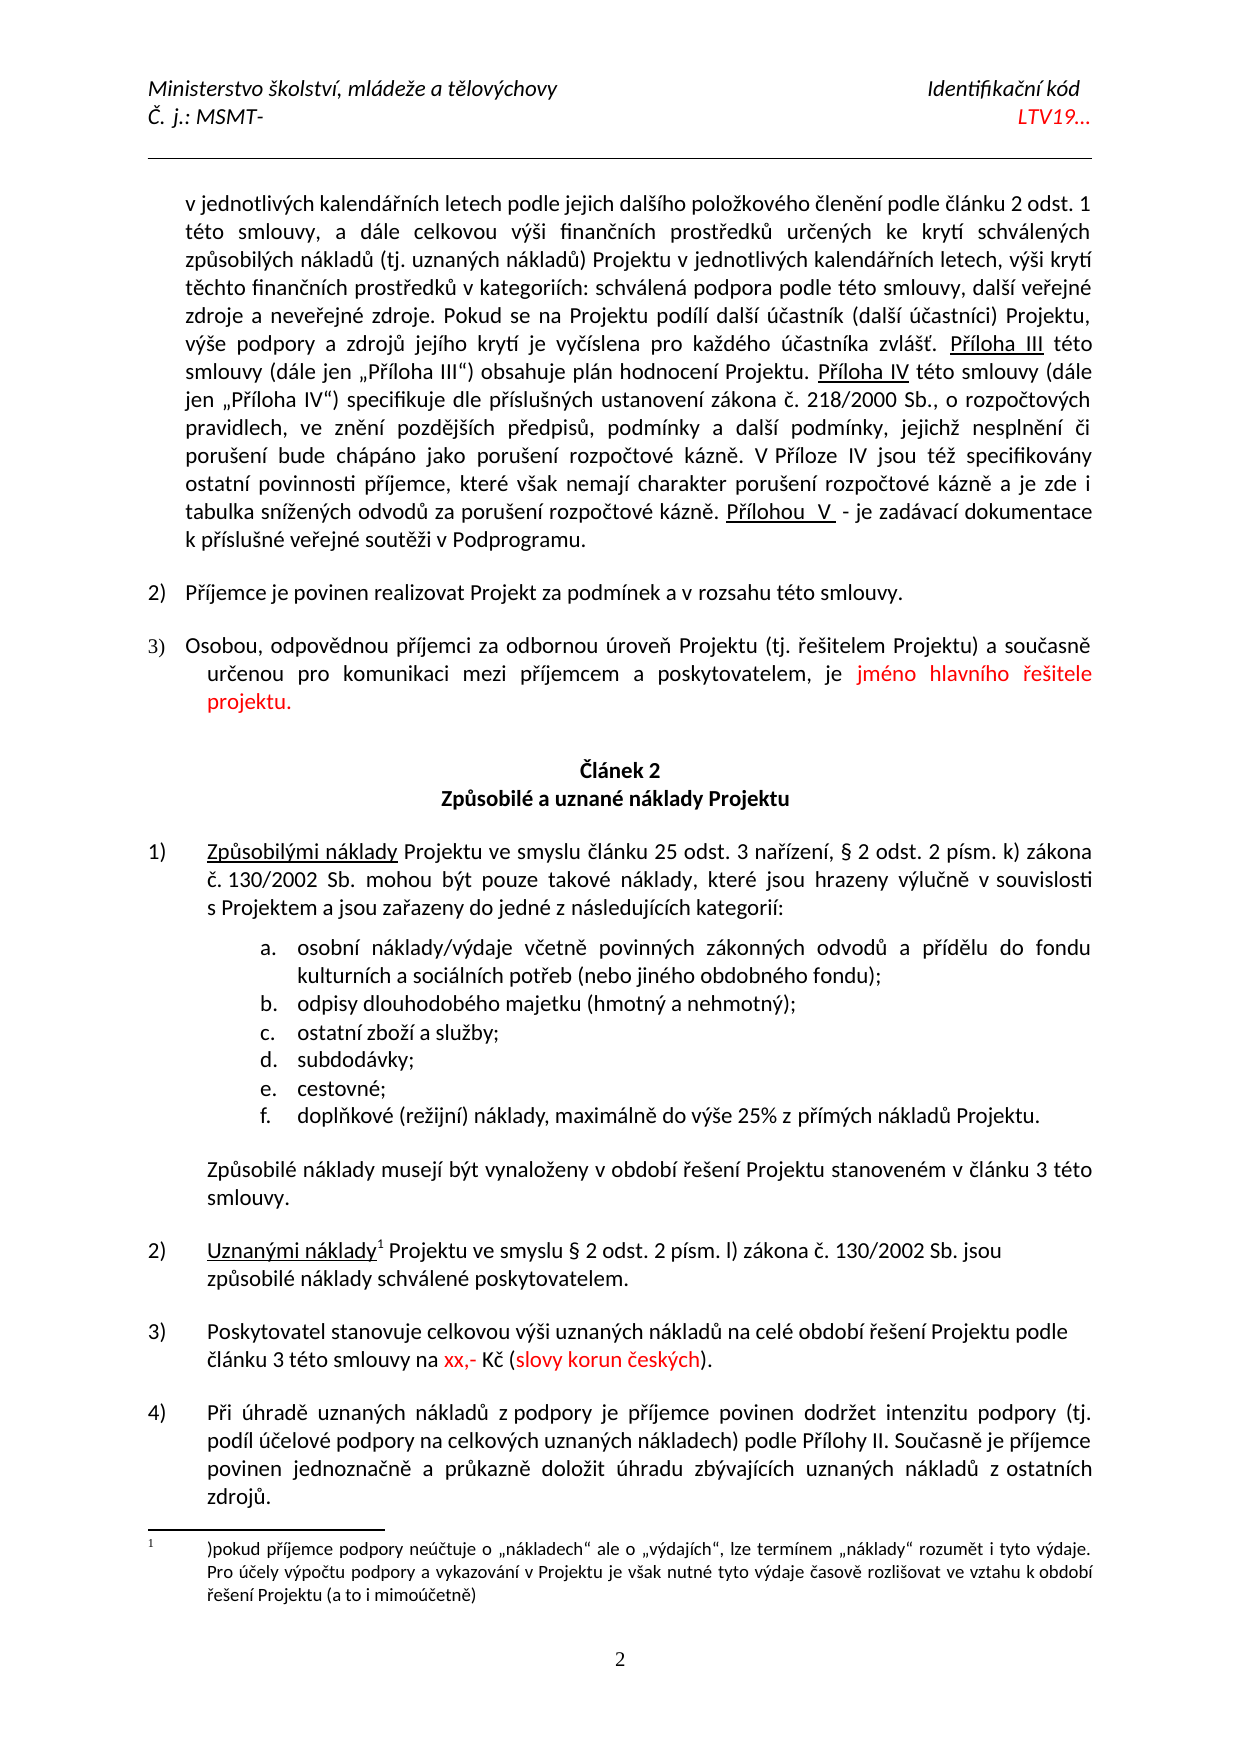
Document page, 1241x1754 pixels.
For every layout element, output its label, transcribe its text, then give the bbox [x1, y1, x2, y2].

list Poskytovatel stanovuje celkovou výši uznaných nákladů na celé období řešení Projektu podle článku 3 této smlouvy na xx,- Kč (slovy korun českých). [148, 1317, 1092, 1373]
list Způsobilé náklady musejí být vynaloženy v období řešení Projektu stanoveném v článku 3 této smlouvy. [207, 1155, 1092, 1211]
list Uznanými náklady Projektu ve smyslu § 2 odst. 2 písm. l) zákona č. 130/2002 Sb. jsou způsobilé náklady schválené poskytovatelem. [148, 1236, 1092, 1292]
list Osobou, odpovědnou příjemci za odbornou úroveň Projektu (tj. řešitelem Projektu) a současně určenou pro komunikaci mezi příjemcem a poskytovatelem, je jméno hlavního řešitele projektu. [148, 631, 1092, 715]
list Při úhradě uznaných nákladů z podpory je příjemce povinen dodržet intenzitu podpory (tj. podíl účelové podpory na celkových uznaných nákladech) podle Přílohy II. Současně je příjemce povinen jednoznačně a průkazně doložit úhradu zbývajících uznaných nákladů z ostatních zdrojů. [148, 1398, 1092, 1510]
list osobní náklady/výdaje včetně povinných zákonných odvodů a přídělu do fondu kulturních a sociálních potřeb (nebo jiného obdobného fondu); [260, 933, 1092, 989]
list Způsobilými náklady Projektu ve smyslu článku 25 odst. 3 nařízení, § 2 odst. 2 písm. k) zákona č. 130/2002 Sb. mohou být pouze takové náklady, které jsou hrazeny výlučně v souvislosti s Projektem a jsou zařazeny do jedné z následujících kategorií: [148, 837, 1092, 921]
list Příjemce je povinen realizovat Projekt za podmínek a v rozsahu této smlouvy. [148, 578, 1092, 606]
list subdodávky; [260, 1046, 1092, 1074]
text Způsobilé a uznané náklady Projektu [148, 784, 1092, 812]
list odpisy dlouhodobého majetku (hmotný a nehmotný); [260, 989, 1092, 1018]
list cestovné; [260, 1074, 1092, 1102]
list doplňkové (režijní) náklady, maximálně do výše 25% z přímých nákladů Projektu. [260, 1102, 1092, 1130]
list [148, 189, 1092, 553]
list ostatní zboží a služby; [260, 1018, 1092, 1046]
